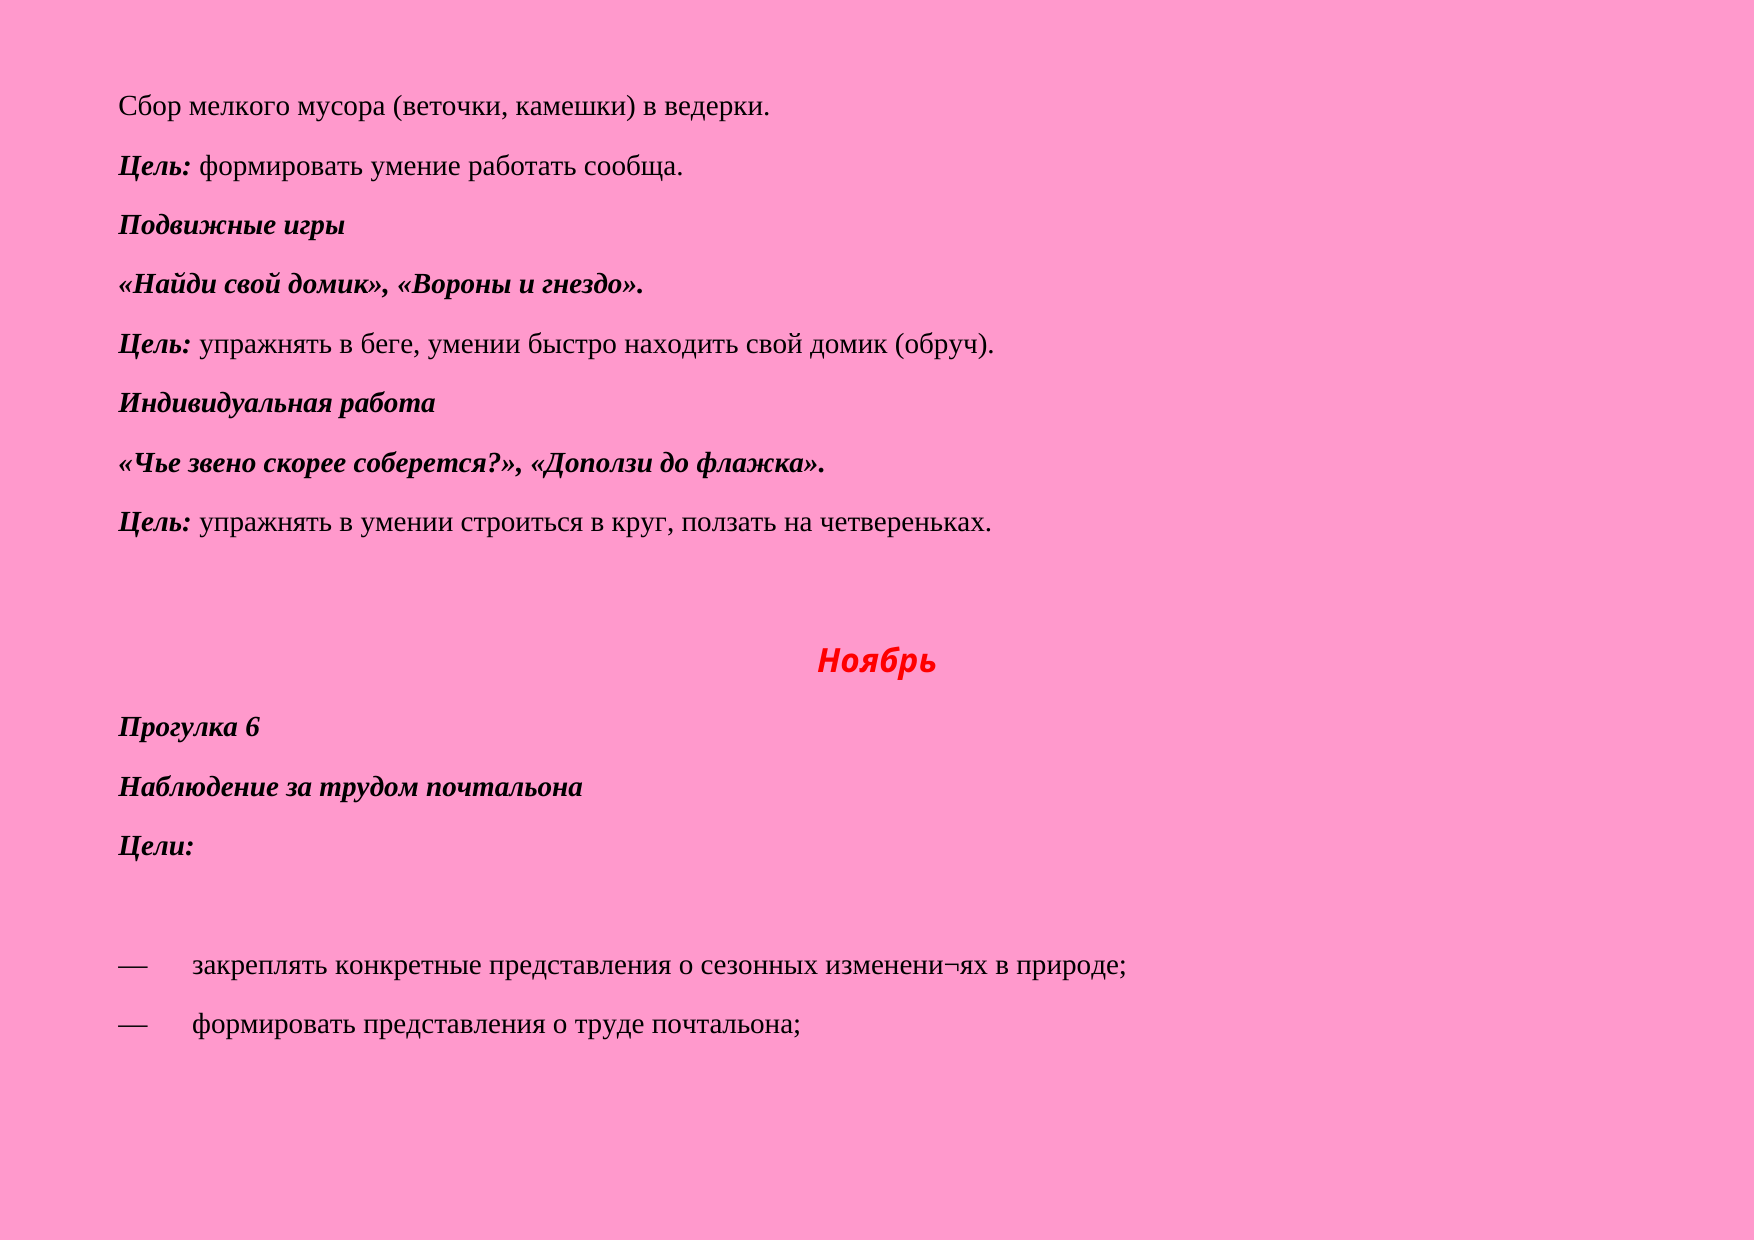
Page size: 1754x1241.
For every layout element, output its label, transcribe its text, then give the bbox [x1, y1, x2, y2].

text Прогулка 6 [118, 709, 1636, 743]
text — закреплять конкретные представления о сезонных изменени¬ях в природе; [118, 947, 1636, 981]
text Наблюдение за трудом почтальона [118, 769, 1636, 802]
text Подвижные игры [118, 207, 1636, 241]
text Ноябрь [118, 637, 1636, 682]
text Цель: упражнять в беге, умении быстро находить свой домик (обруч). [118, 326, 1636, 359]
text — формировать представления о труде почтальона; [118, 1006, 1636, 1040]
text «Найди свой домик», «Вороны и гнездо». [118, 267, 1636, 300]
text «Чье звено скорее соберется?», «Доползи до флажка». [118, 445, 1636, 478]
text Цели: [118, 828, 1636, 862]
text Сбор мелкого мусора (веточки, камешки) в ведерки. [118, 88, 1636, 122]
text Цель: формировать умение работать сообща. [118, 148, 1636, 181]
text Индивидуальная работа [118, 385, 1636, 419]
text Цель: упражнять в умении строиться в круг, ползать на четвереньках. [118, 504, 1636, 538]
